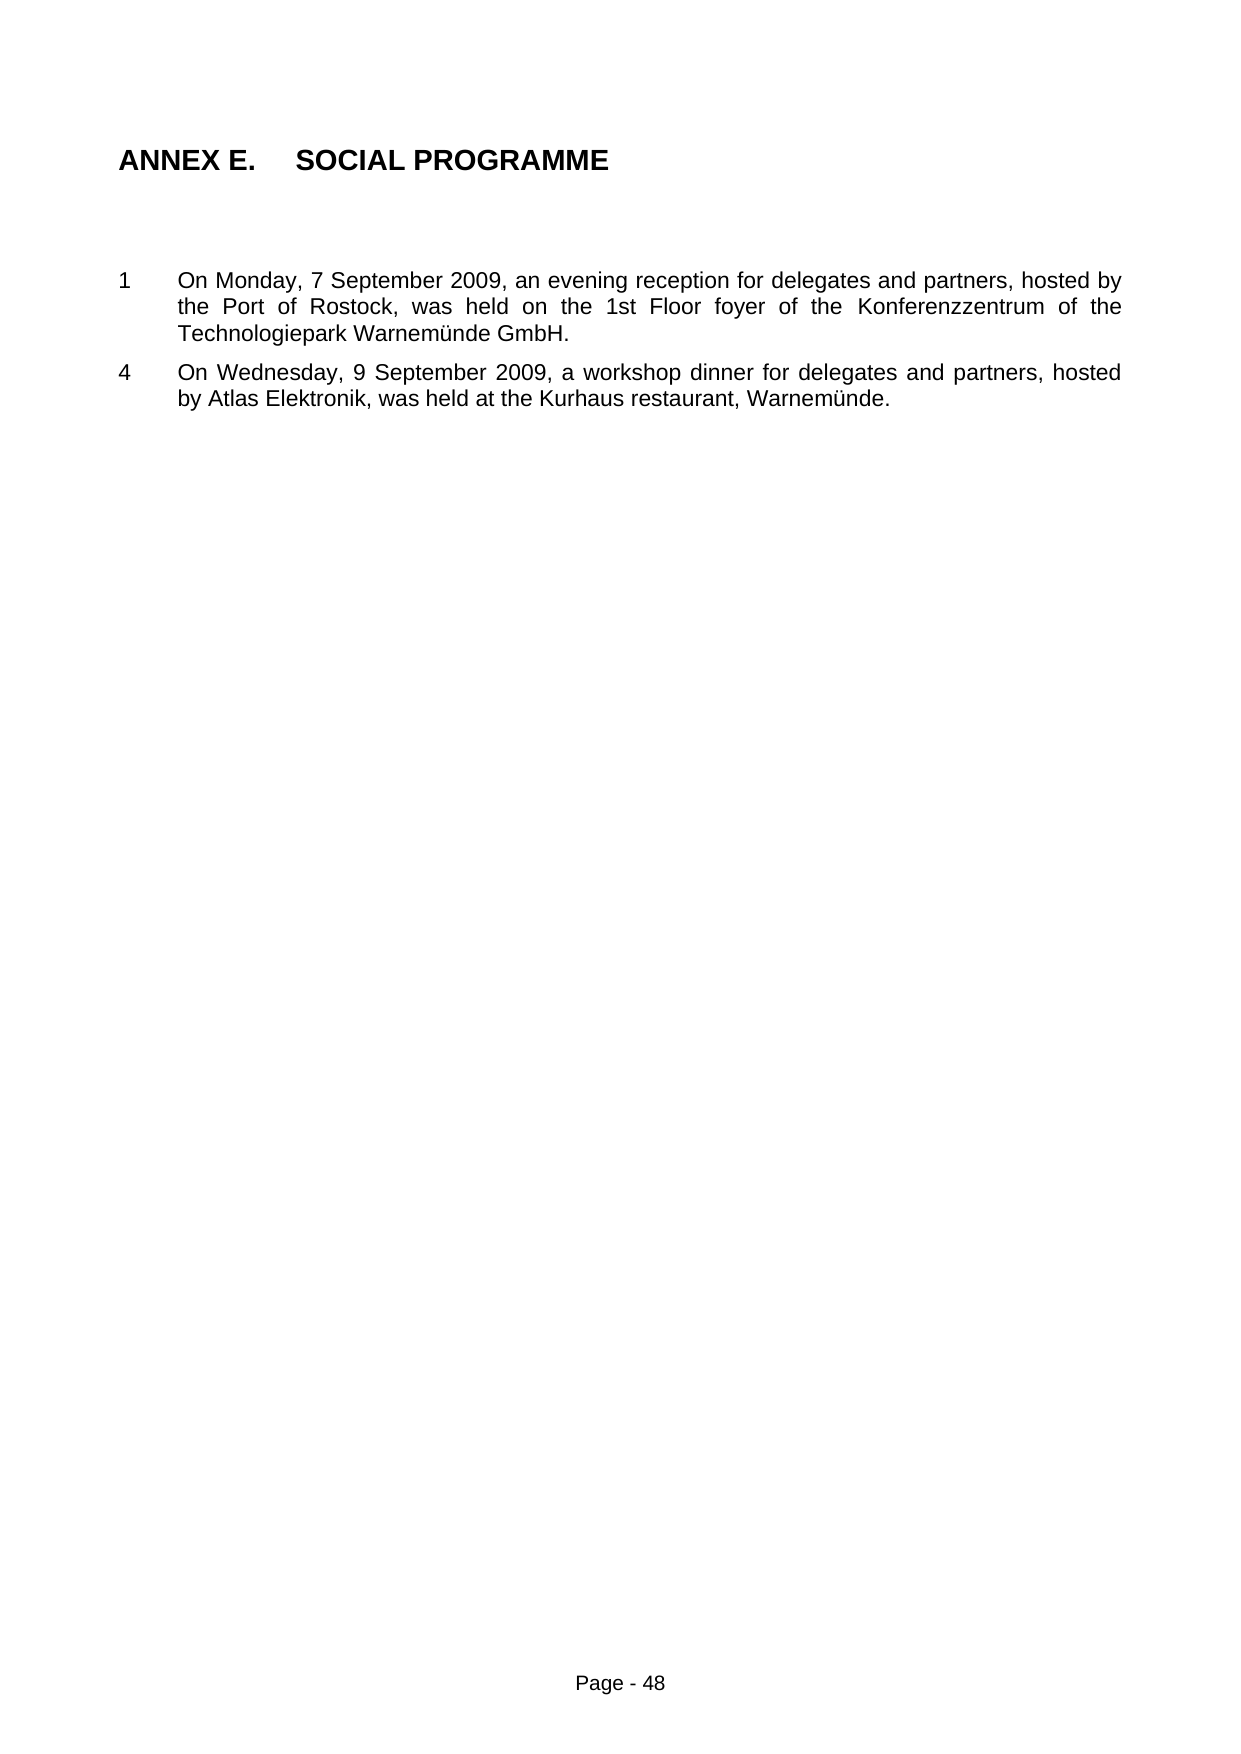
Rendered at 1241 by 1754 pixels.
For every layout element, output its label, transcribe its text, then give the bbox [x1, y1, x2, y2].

list On Wednesday, 9 September 2009, a workshop dinner for delegates and partners, hosted by Atlas Elektronik, was held at the Kurhaus restaurant, Warnemünde. [118, 358, 1122, 411]
list On Monday, 7 September 2009, an evening reception for delegates and partners, hosted by the Port of Rostock, was held on the 1st Floor foyer of the Konferenzzentrum of the Technologiepark Warnemünde GmbH. [118, 267, 1122, 346]
text Social Programme [118, 143, 1122, 177]
